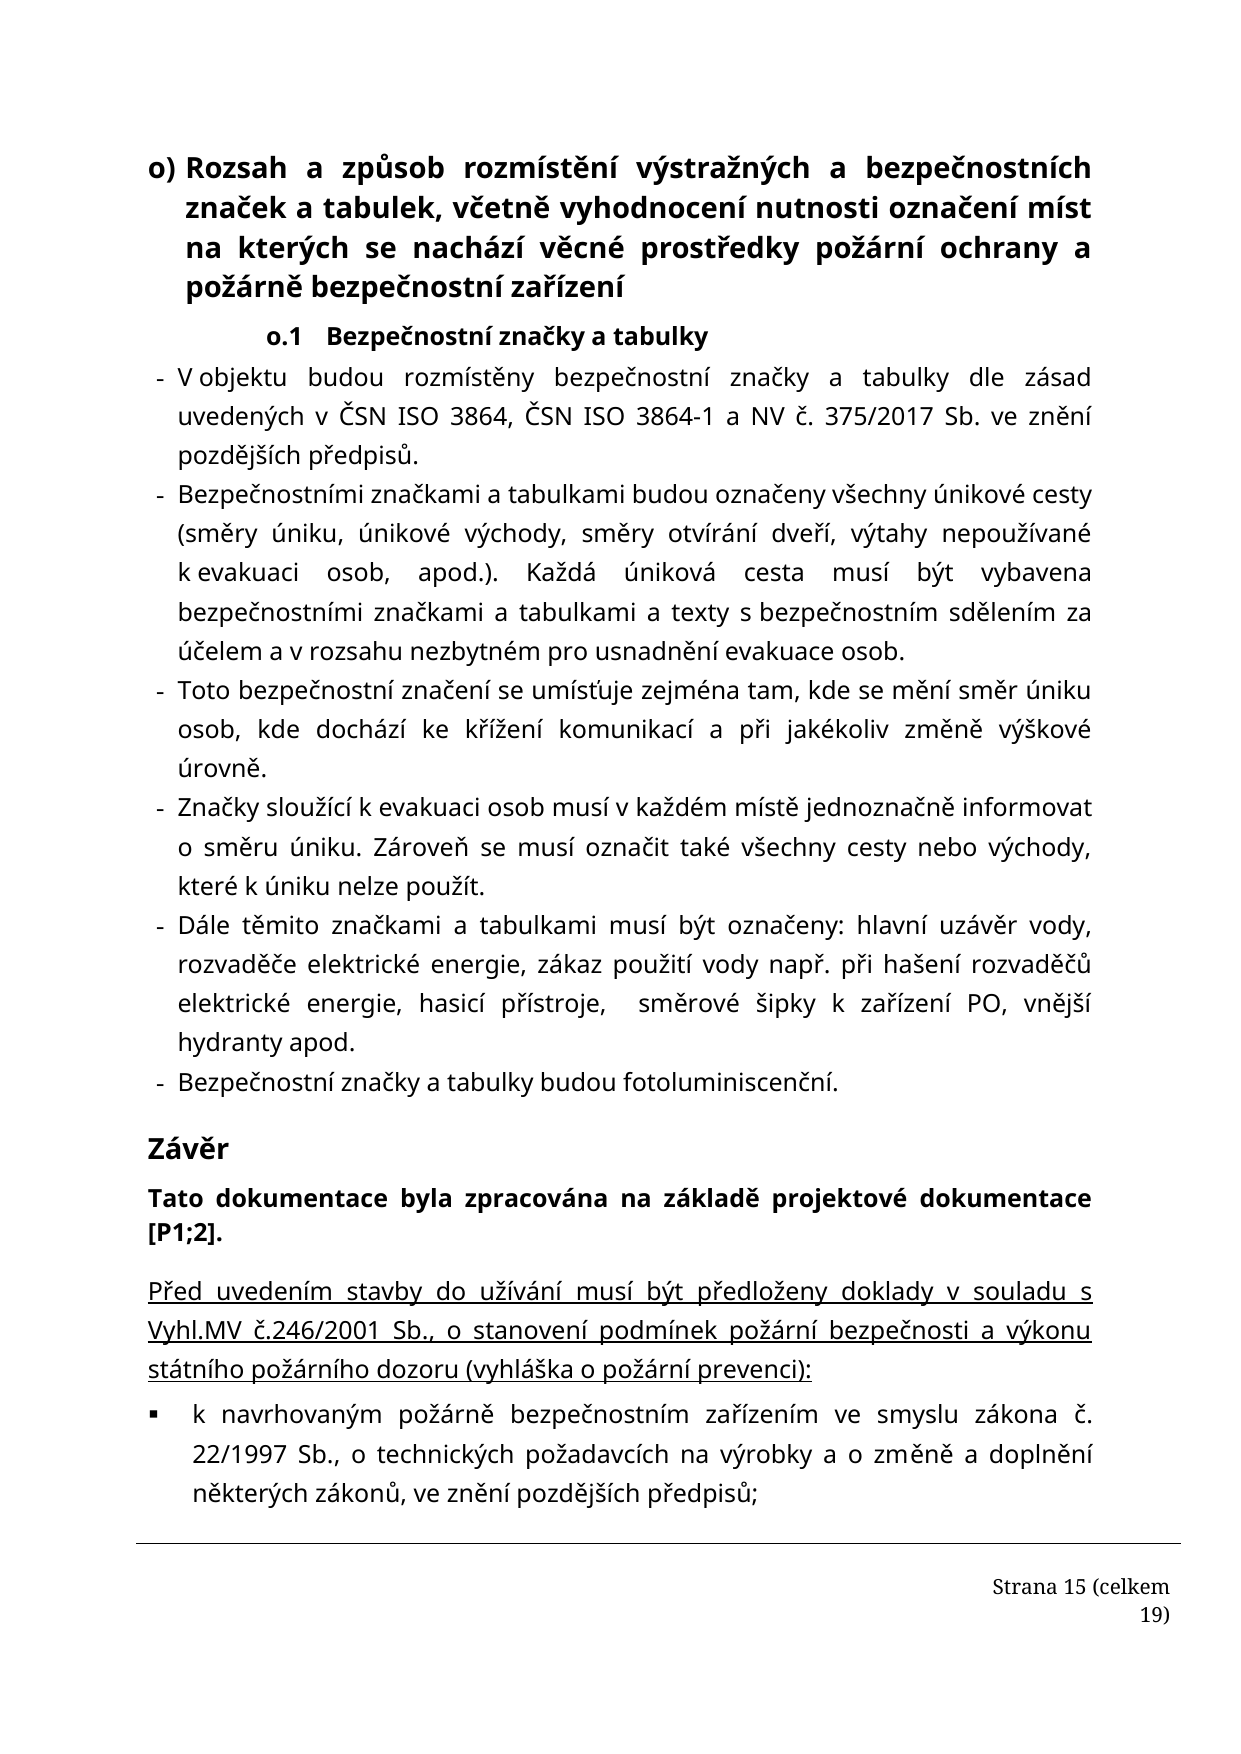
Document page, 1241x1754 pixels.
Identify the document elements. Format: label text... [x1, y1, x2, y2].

text Před uvedením stavby do užívání musí být předloženy doklady v souladu s Vyhl.MV č.246/2001 Sb., o stanovení podmínek požární bezpečnosti a výkonu státního požárního dozoru (vyhláška o požární prevenci): [148, 1273, 1093, 1302]
subtitle Bezpečnostní značky a tabulky [266, 319, 1093, 353]
list V objektu budou rozmístěny bezpečnostní značky a tabulky dle zásad uvedených v ČSN ISO 3864, ČSN ISO 3864-1 a NV č. 375/2017 Sb. ve znění pozdějších předpisů. [156, 359, 1093, 472]
list Toto bezpečnostní značení se umísťuje zejména tam, kde se mění směr úniku osob, kde dochází ke křížení komunikací a při jakékoliv změně výškové úrovně. [156, 672, 1093, 785]
list Značky sloužící k evakuaci osob musí v každém místě jednoznačně informovat o směru úniku. Zároveň se musí označit také všechny cesty nebo východy, které k úniku nelze použít. [156, 790, 1093, 902]
list Dále těmito značkami a tabulkami musí být označeny: hlavní uzávěr vody, rozvaděče elektrické energie, zákaz použití vody např. při hašení rozvaděčů elektrické energie, hasicí přístroje, směrové šipky k zařízení PO, vnější hydranty apod. [156, 907, 1093, 1059]
text Tato dokumentace byla zpracována na základě projektové dokumentace [P1;2]. [148, 1180, 1093, 1248]
subtitle Rozsah a způsob rozmístění výstražných a bezpečnostních značek a tabulek, včetně vyhodnocení nutnosti označení míst na kterých se nachází věcné prostředky požární ochrany a požárně bezpečnostní zařízení [148, 148, 1093, 306]
list k navrhovaným požárně bezpečnostním zařízením ve smyslu zákona č. 22/1997 Sb., o technických požadavcích na výrobky a o změně a doplnění některých zákonů, ve znění pozdějších předpisů; [148, 1397, 1093, 1509]
subtitle Závěr [148, 1128, 1093, 1168]
text Před uvedením stavby do užívání musí být předloženy doklady v souladu s Vyhl.MV č.246/2001 Sb., o stanovení podmínek požární bezpečnosti a výkonu státního požárního dozoru (vyhláška o požární prevenci): [148, 1304, 1093, 1386]
list Bezpečnostními značkami a tabulkami budou označeny všechny únikové cesty (směry úniku, únikové východy, směry otvírání dveří, výtahy nepoužívané k evakuaci osob, apod.). Každá úniková cesta musí být vybavena bezpečnostními značkami a tabulkami a texty s bezpečnostním sdělením za účelem a v rozsahu nezbytném pro usnadnění evakuace osob. [156, 477, 1093, 667]
list Bezpečnostní značky a tabulky budou fotoluminiscenční. [156, 1064, 1093, 1098]
